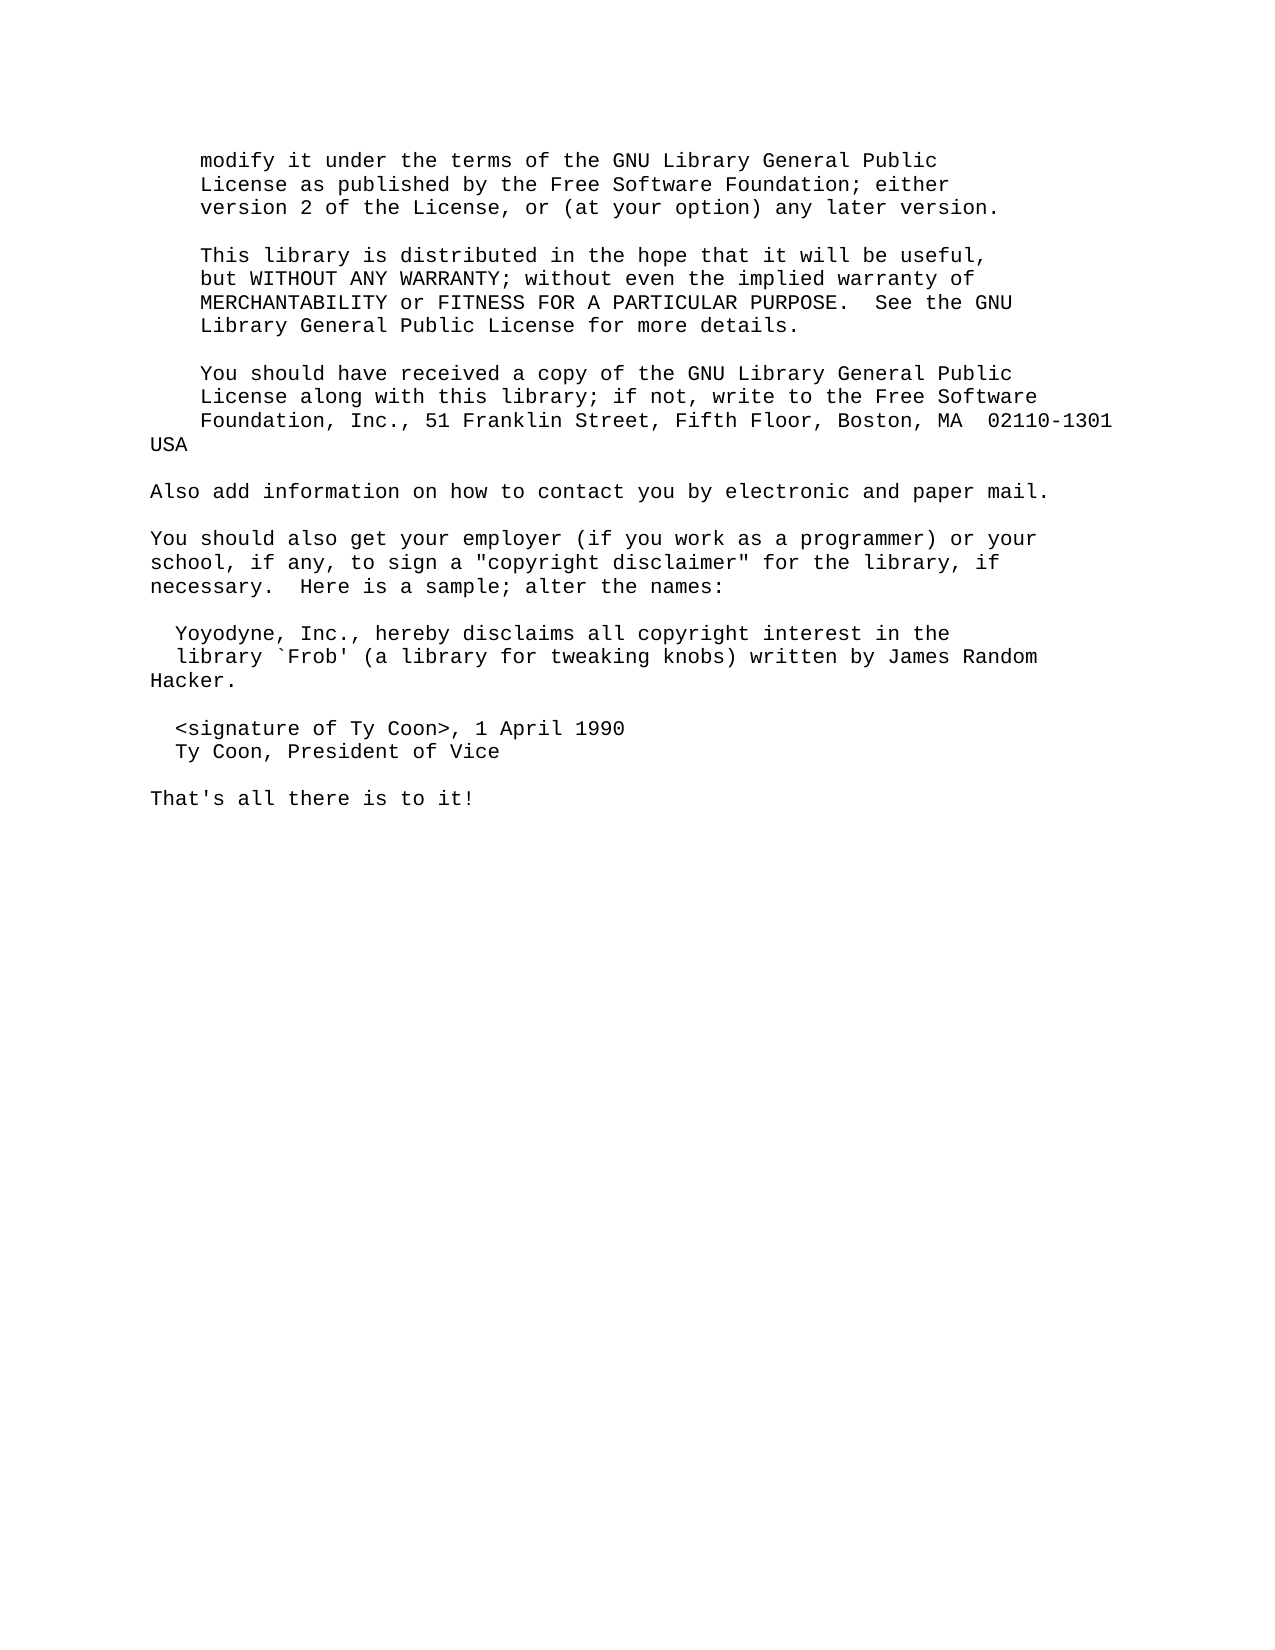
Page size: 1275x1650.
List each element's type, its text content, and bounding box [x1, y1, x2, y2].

text License along with this library; if not, write to the Free Software [150, 386, 1125, 410]
text Foundation, Inc., 51 Franklin Street, Fifth Floor, Boston, MA 02110-1301 USA [150, 410, 1125, 457]
text version 2 of the License, or (at your option) any later version. [150, 197, 1125, 221]
text <signature of Ty Coon>, 1 April 1990 [150, 717, 1125, 741]
text library `Frob' (a library for tweaking knobs) written by James Random Hacker. [150, 647, 1125, 694]
text MERCHANTABILITY or FITNESS FOR A PARTICULAR PURPOSE. See the GNU [150, 292, 1125, 316]
text This library is distributed in the hope that it will be useful, [150, 244, 1125, 268]
text modify it under the terms of the GNU Library General Public [150, 150, 1125, 174]
text Ty Coon, President of Vice [150, 741, 1125, 765]
text Also add information on how to contact you by electronic and paper mail. [150, 481, 1125, 505]
text That's all there is to it! [150, 788, 1125, 812]
text school, if any, to sign a "copyright disclaimer" for the library, if [150, 552, 1125, 576]
text You should also get your employer (if you work as a programmer) or your [150, 528, 1125, 552]
text necessary. Here is a sample; alter the names: [150, 576, 1125, 599]
text Library General Public License for more details. [150, 316, 1125, 339]
text You should have received a copy of the GNU Library General Public [150, 363, 1125, 386]
text Yoyodyne, Inc., hereby disclaims all copyright interest in the [150, 623, 1125, 647]
text License as published by the Free Software Foundation; either [150, 174, 1125, 197]
text but WITHOUT ANY WARRANTY; without even the implied warranty of [150, 268, 1125, 292]
